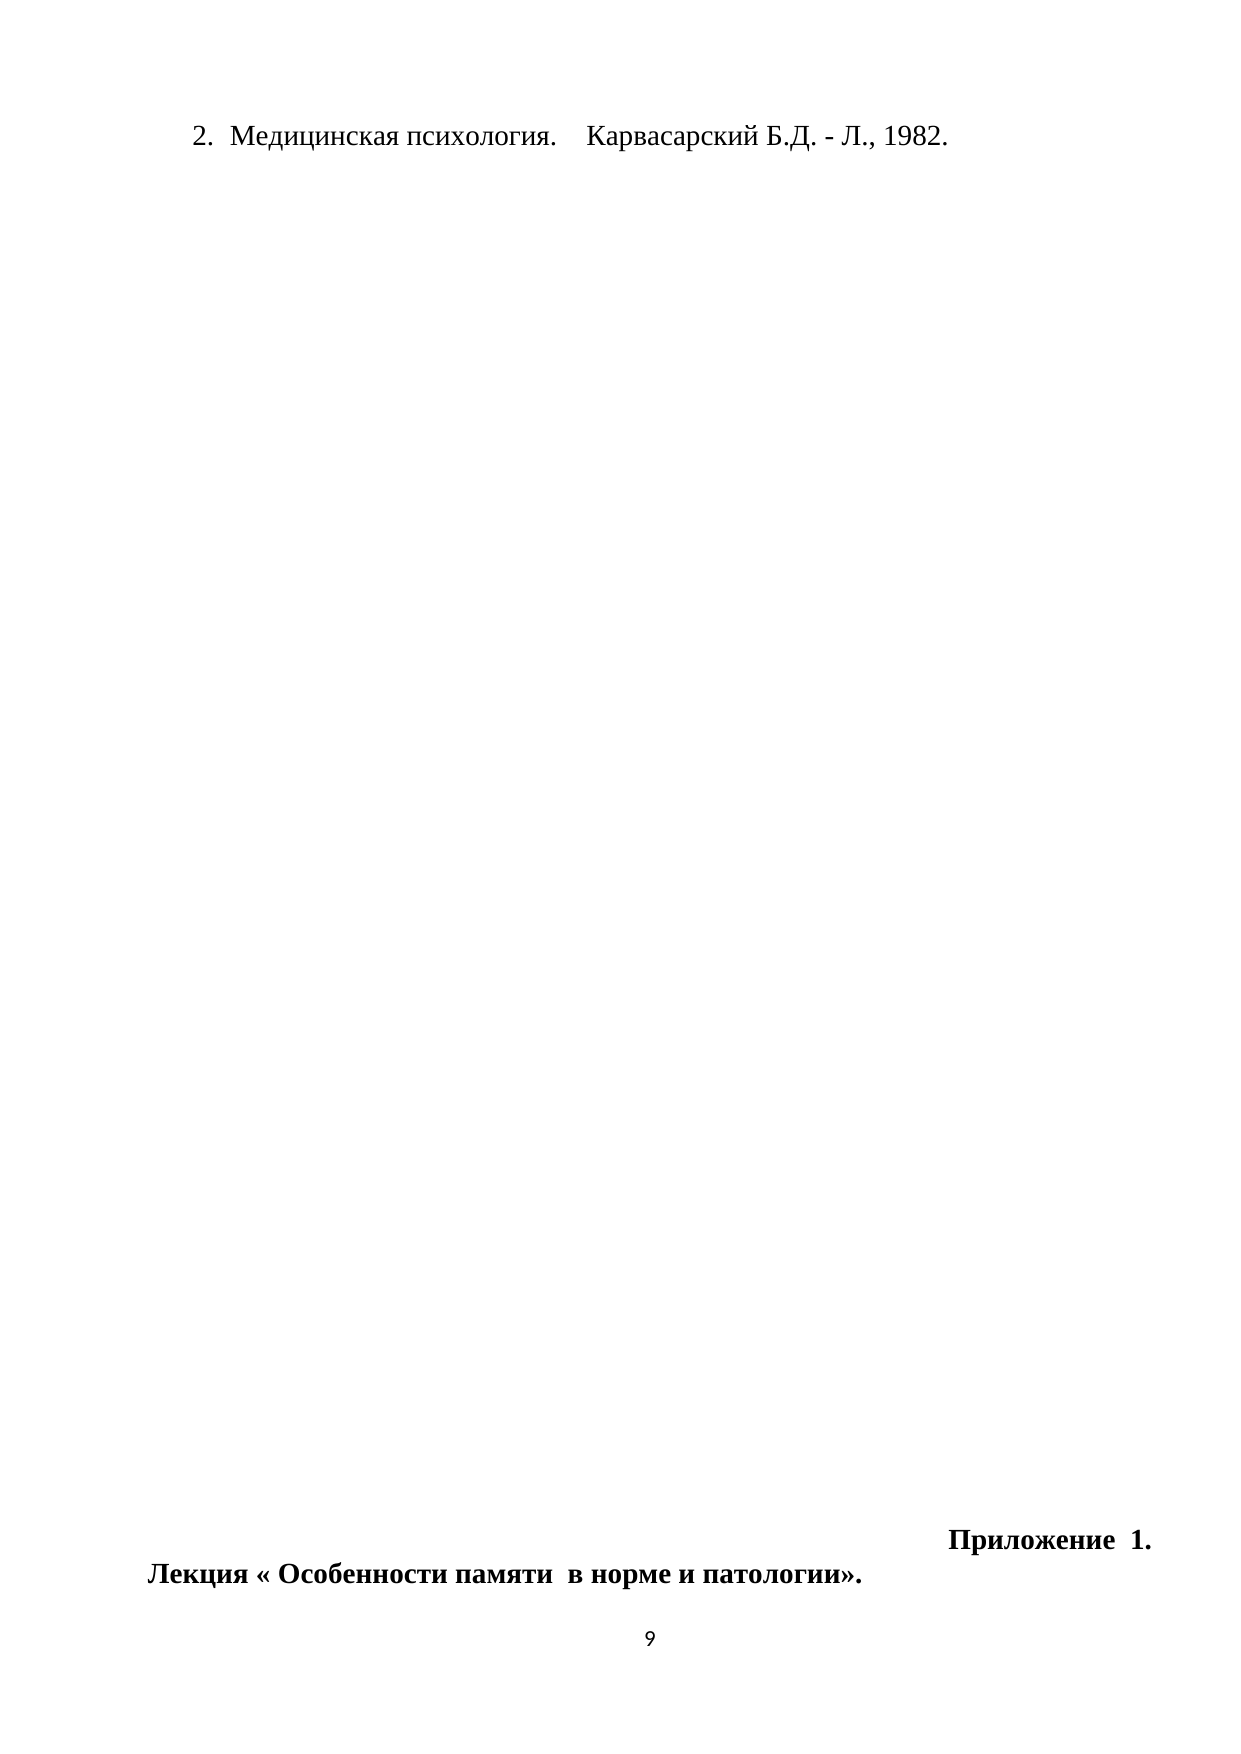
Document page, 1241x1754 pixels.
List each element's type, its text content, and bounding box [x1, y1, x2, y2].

text Лекция « Особенности памяти в норме и патологии». [148, 1556, 1152, 1589]
list Медицинская психология. Карвасарский Б.Д. - Л., 1982. [192, 118, 1152, 152]
text Приложение 1. [148, 1522, 1152, 1556]
